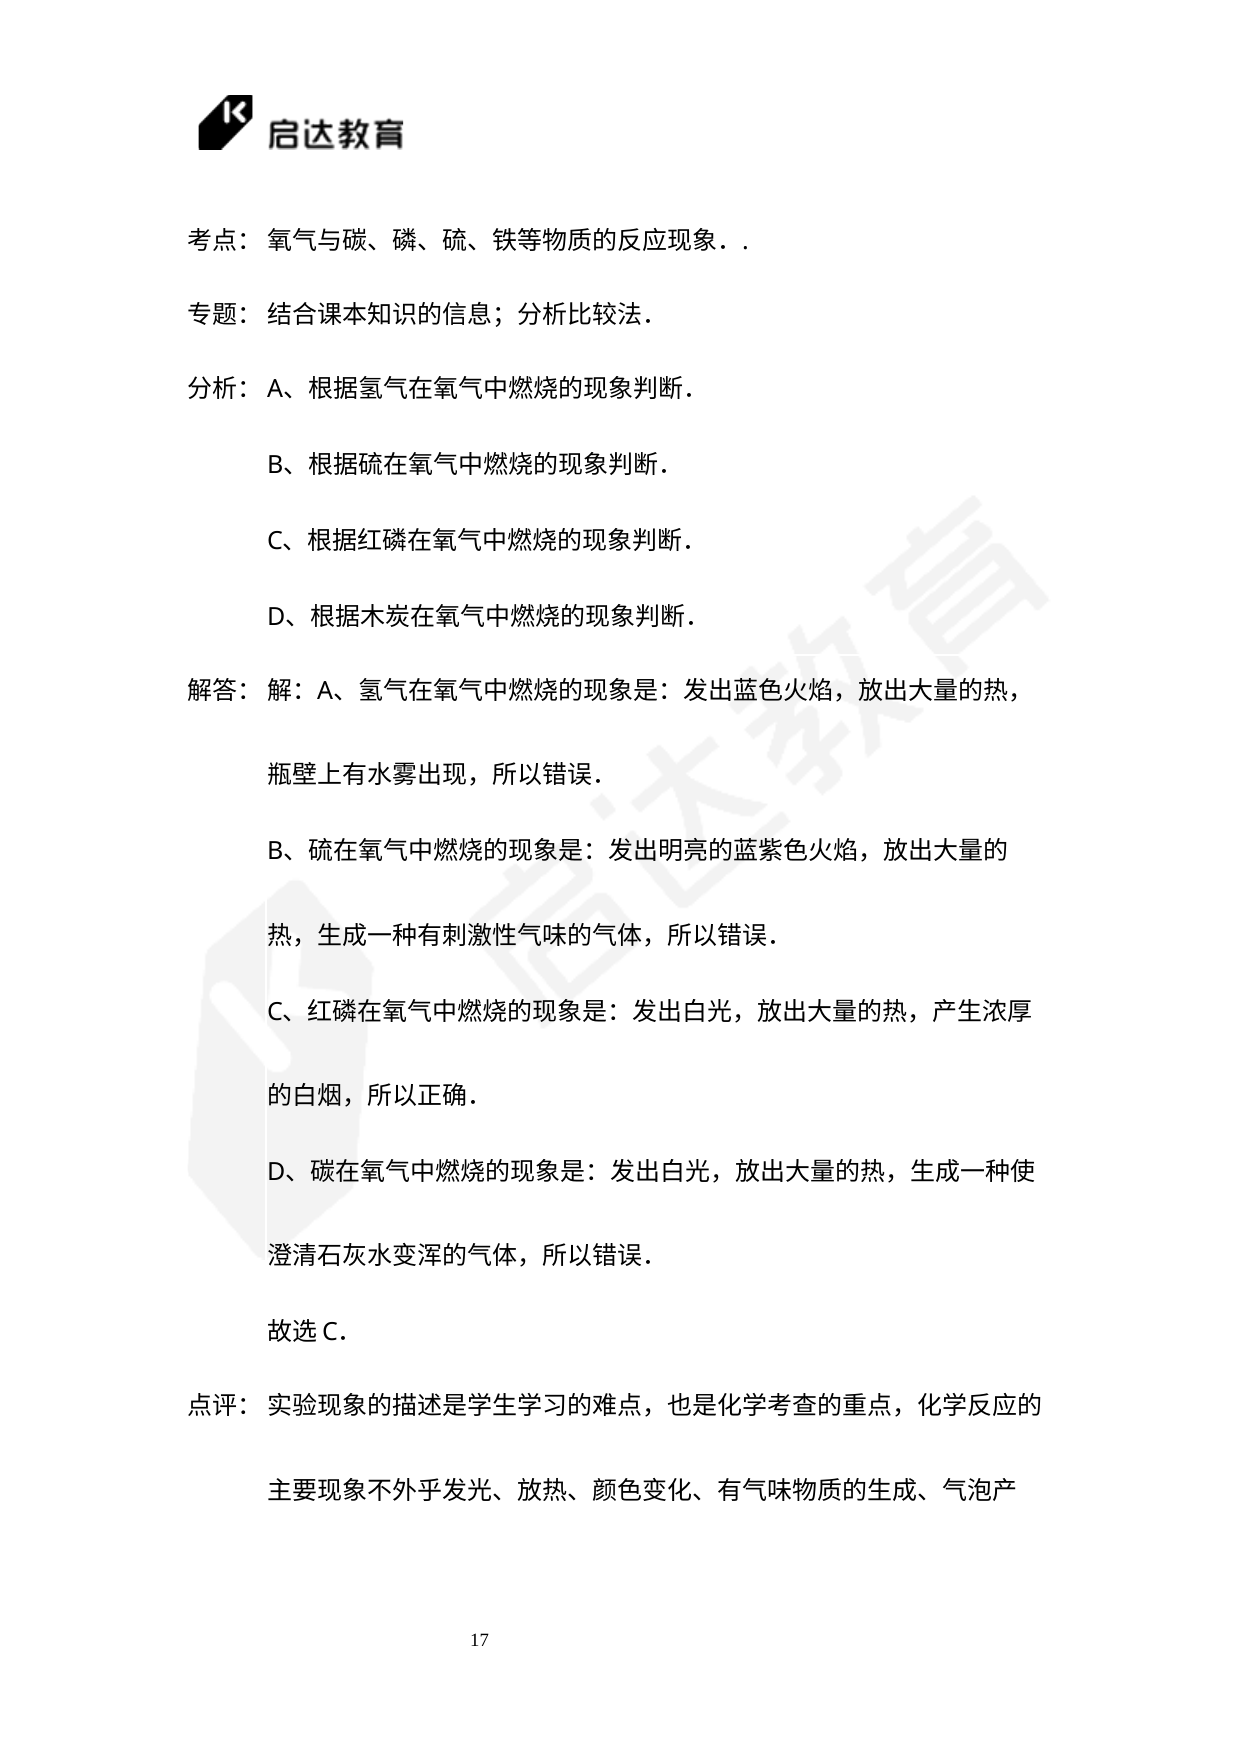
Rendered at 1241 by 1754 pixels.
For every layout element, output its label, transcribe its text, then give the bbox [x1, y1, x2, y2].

table_header 考点： [187, 206, 265, 279]
table_cell 专题： [187, 280, 265, 353]
table_cell 解答： [187, 656, 265, 1370]
table_cell 点评： [187, 1371, 265, 1521]
table_cell 分析： [187, 355, 265, 654]
table_cell 实验现象的描述是学生学习的难点，也是化学考查的重点，化学反应的主要现象不外乎发光、放热、颜色变化、有气味物质的生成、气泡产生、沉淀生成、形成烟或雾等，要特别注意几点：烟和雾的区别，光和火焰的区别，白色和无色的区别，现象和产物的区别等． [267, 1371, 1051, 1521]
table_cell 解：A、氢气在氧气中燃烧的现象是：发出蓝色火焰，放出大量的热，瓶壁上有水雾出现，所以错误． B、硫在氧气中燃烧的现象是：发出明亮的蓝紫色火焰，放出大量的热，生成一种有刺激性气味的气体，所以错误． C、红磷在氧气中燃烧的现象是：发出白光，放出大量的热，产生浓厚的白烟，所以正确． D、碳在氧气中燃烧的现象是：发出白光，放出大量的热，生成一种使澄清石灰水变浑的气体，所以错误． 故选C． [267, 656, 1051, 1370]
picture [198, 95, 404, 150]
table_cell A、根据氢气在氧气中燃烧的现象判断． B、根据硫在氧气中燃烧的现象判断． C、根据红磷在氧气中燃烧的现象判断． D、根据木炭在氧气中燃烧的现象判断． [267, 355, 1051, 654]
table_header 氧气与碳、磷、硫、铁等物质的反应现象．. [267, 206, 1051, 279]
table_cell 结合课本知识的信息；分析比较法． [267, 280, 1051, 353]
